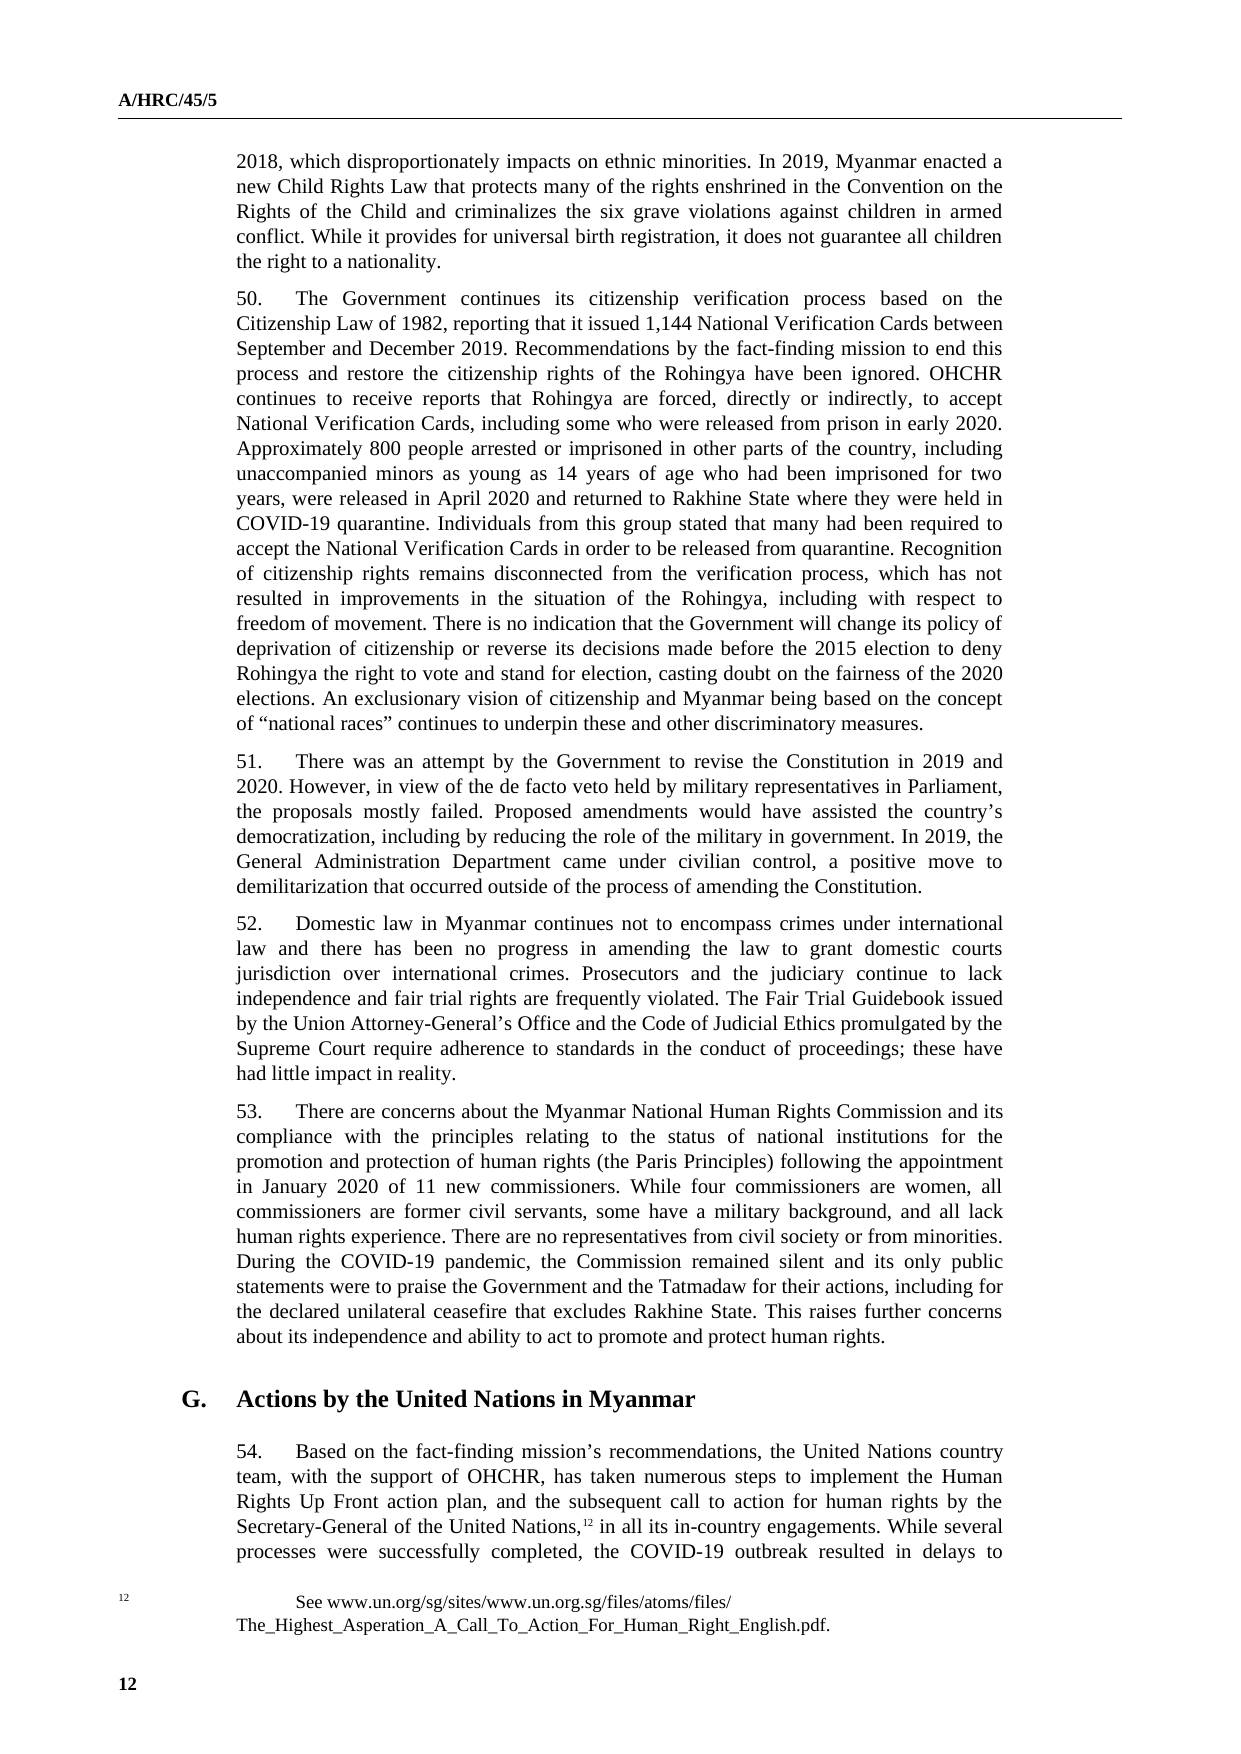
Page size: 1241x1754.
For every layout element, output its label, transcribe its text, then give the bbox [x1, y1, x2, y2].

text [236, 1438, 1004, 1563]
text 52. Domestic law in Myanmar continues not to encompass crimes under international law and there has been no progress in amending the law to grant domestic courts jurisdiction over international crimes. Prosecutors and the judiciary continue to lack independence and fair trial rights are frequently violated. The Fair Trial Guidebook issued by the Union Attorney-General’s Office and the Code of Judicial Ethics promulgated by the Supreme Court require adherence to standards in the conduct of proceedings; these have had little impact in reality. [236, 910, 1004, 1085]
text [236, 148, 1004, 273]
text 53. There are concerns about the Myanmar National Human Rights Commission and its compliance with the principles relating to the status of national institutions for the promotion and protection of human rights (the Paris Principles) following the appointment in January 2020 of 11 new commissioners. While four commissioners are women, all commissioners are former civil servants, some have a military background, and all lack human rights experience. There are no representatives from civil society or from minorities. During the COVID-19 pandemic, the Commission remained silent and its only public statements were to praise the Government and the Tatmadaw for their actions, including for the declared unilateral ceasefire that excludes Rakhine State. This raises further concerns about its independence and ability to act to promote and protect human rights. [236, 1098, 1004, 1348]
text G. Actions by the United Nations in Myanmar [118, 1385, 1004, 1413]
text 50. The Government continues its citizenship verification process based on the Citizenship Law of 1982, reporting that it issued 1,144 National Verification Cards between September and December 2019. Recommendations by the fact-finding mission to end this process and restore the citizenship rights of the Rohingya have been ignored. OHCHR continues to receive reports that Rohingya are forced, directly or indirectly, to accept National Verification Cards, including some who were released from prison in early 2020. Approximately 800 people arrested or imprisoned in other parts of the country, including unaccompanied minors as young as 14 years of age who had been imprisoned for two years, were released in April 2020 and returned to Rakhine State where they were held in COVID-19 quarantine. Individuals from this group stated that many had been required to accept the National Verification Cards in order to be released from quarantine. Recognition of citizenship rights remains disconnected from the verification process, which has not resulted in improvements in the situation of the Rohingya, including with respect to freedom of movement. There is no indication that the Government will change its policy of deprivation of citizenship or reverse its decisions made before the 2015 election to deny Rohingya the right to vote and stand for election, casting doubt on the fairness of the 2020 elections. An exclusionary vision of citizenship and Myanmar being based on the concept of “national races” continues to underpin these and other discriminatory measures. [236, 285, 1004, 735]
text 51. There was an attempt by the Government to revise the Constitution in 2019 and 2020. However, in view of the de facto veto held by military representatives in Parliament, the proposals mostly failed. Proposed amendments would have assisted the country’s democratization, including by reducing the role of the military in government. In 2019, the General Administration Department came under civilian control, a positive move to demilitarization that occurred outside of the process of amending the Constitution. [236, 748, 1004, 898]
